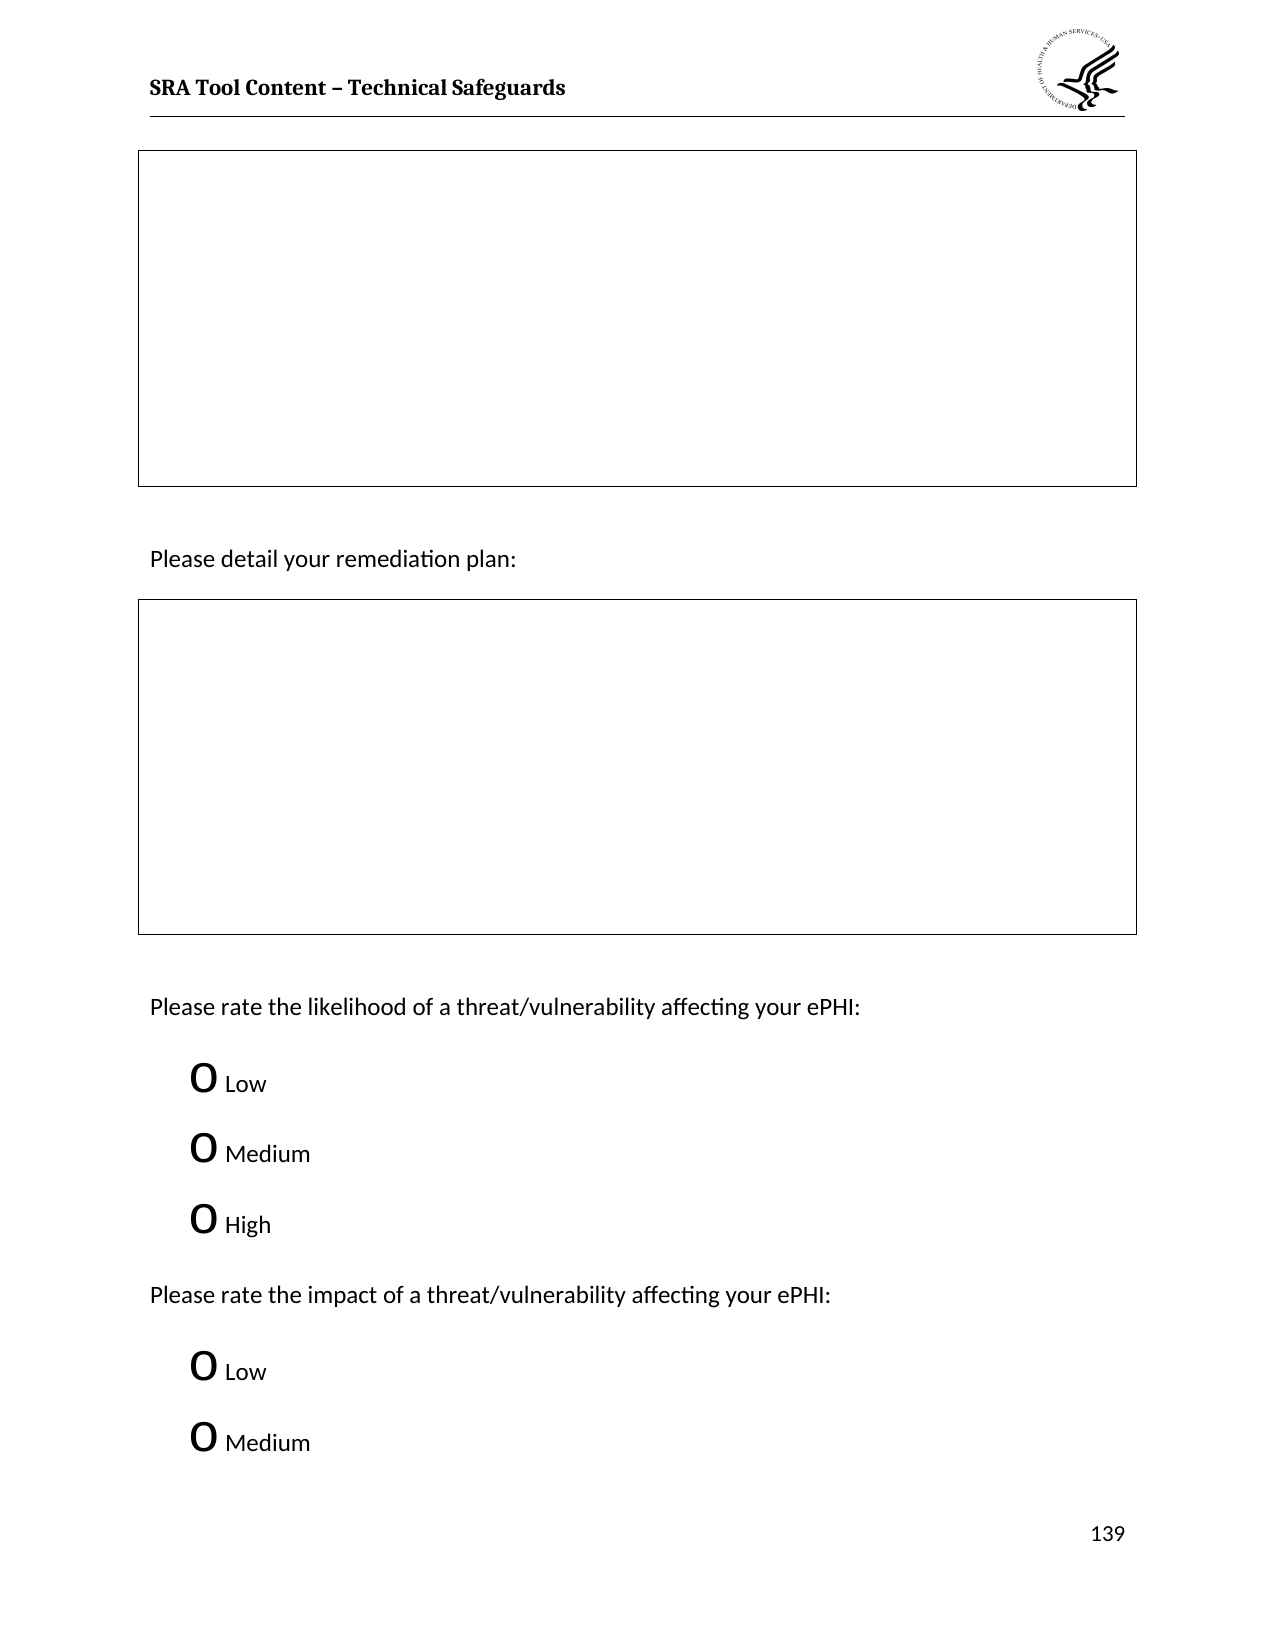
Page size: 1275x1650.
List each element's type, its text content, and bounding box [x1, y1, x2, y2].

text Please detail your remediation plan: [150, 543, 1125, 573]
list Medium [187, 1118, 1125, 1179]
table_header [139, 600, 1136, 934]
text Please rate the impact of a threat/vulnerability affecting your ePHI: [150, 1279, 1125, 1310]
picture [1037, 29, 1119, 111]
list High [187, 1188, 1125, 1249]
table_header [139, 151, 1136, 486]
list Low [187, 1335, 1125, 1397]
list Low [187, 1047, 1125, 1108]
list Medium [187, 1406, 1125, 1467]
text Please rate the likelihood of a threat/vulnerability affecting your ePHI: [150, 991, 1125, 1022]
